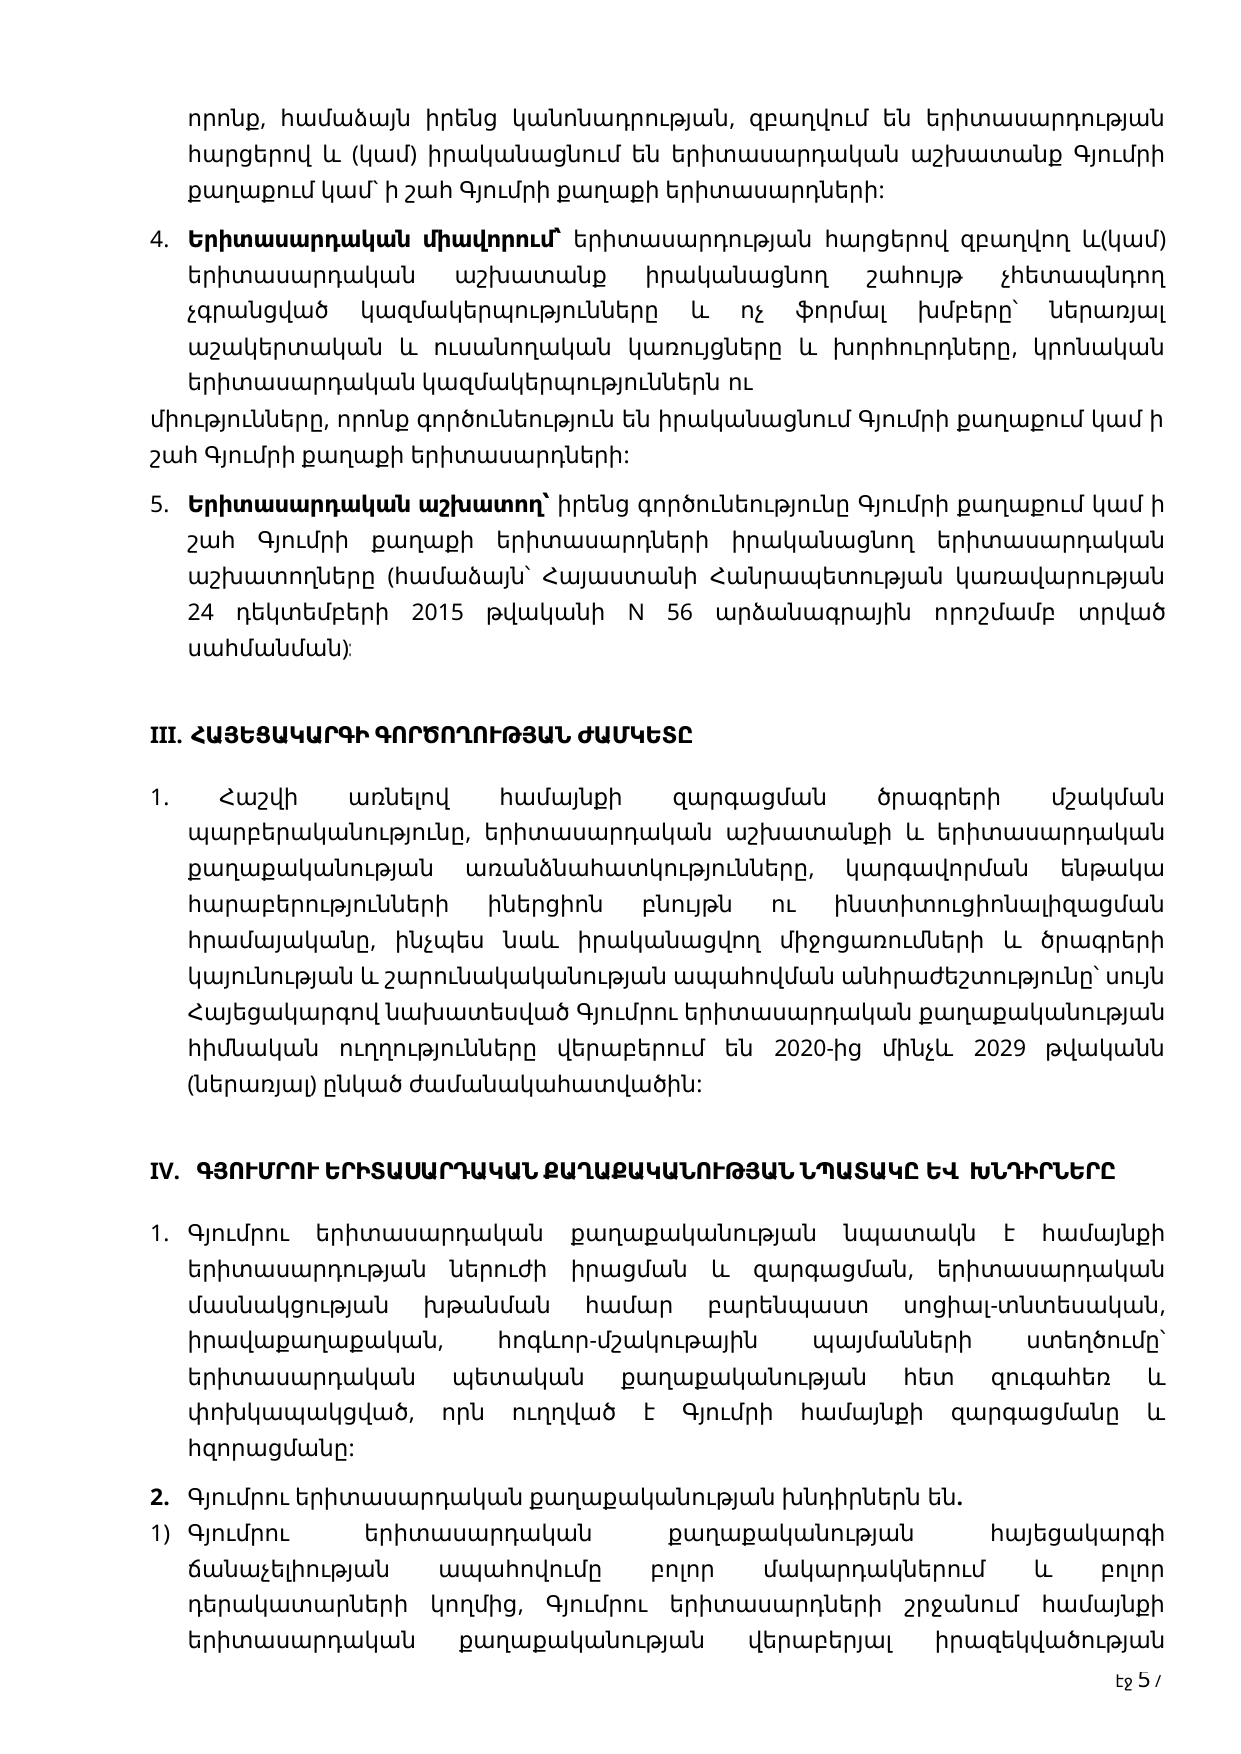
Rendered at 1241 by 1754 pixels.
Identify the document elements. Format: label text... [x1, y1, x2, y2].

text 1. Հաշվի առնելով համայնքի զարգացման ծրագրերի մշակման պարբերականությունը, երիտասարդական աշխատանքի և երիտասարդական քաղաքականության առանձնահատկությունները, կարգավորման ենթակա հարաբերությունների իներցիոն բնույթն ու ինստիտուցիոնալիզացման հրամայականը, ինչպես նաև իրականացվող միջոցառումների և ծրագրերի կայունության և շարունակականության ապահովման անհրաժեշտությունը՝ սույն Հայեցակարգով նախատեսված Գյումրու երիտասարդական քաղաքականության հիմնական ուղղությունները վերաբերում են 2020-ից մինչև 2029 թվականն (ներառյալ) ընկած ժամանակահատվածին: [150, 780, 1166, 1099]
text միությունները, որոնք գործունեություն են իրականացնում Գյումրի քաղաքում կամ ի շահ Գյումրի քաղաքի երիտասարդների: [150, 403, 1166, 471]
list Գյումրու երիտասարդական քաղաքականության խնդիրներն են. [150, 1481, 1178, 1512]
subtitle ԳՅՈՒՄՐՈՒ ԵՐԻՏԱՍԱՐԴԱԿԱՆ ՔԱՂԱՔԱԿԱՆՈՒԹՅԱՆ ՆՊԱՏԱԿԸ ԵՎ ԽՆԴԻՐՆԵՐԸ [150, 1155, 1178, 1186]
subtitle ՀԱՅԵՑԱԿԱՐԳԻ ԳՈՐԾՈՂՈՒԹՅԱՆ ԺԱՄԿԵՏԸ [150, 719, 1178, 750]
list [150, 102, 1166, 205]
list Գյումրու երիտասարդական քաղաքականության նպատակն է համայնքի երիտասարդության ներուժի իրացման և զարգացման, երիտասարդական մասնակցության խթանման համար բարենպաստ սոցիալ-տնտեսական, իրավաքաղաքական, հոգևոր-մշակութային պայմանների ստեղծումը՝ երիտասարդական պետական քաղաքականության հետ զուգահեռ և փոխկապակցված, որն ուղղված է Գյումրի համայնքի զարգացմանը և հզորացմանը: [150, 1217, 1166, 1463]
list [150, 1517, 1166, 1656]
list Երիտասարդական աշխատող՝ իրենց գործունեությունը Գյումրի քաղաքում կամ ի շահ Գյումրի քաղաքի երիտասարդների իրականացնող երիտասարդական աշխատողները (համաձայն՝ Հայաստանի Հանրապետության կառավարության 24 դեկտեմբերի 2015 թվականի N 56 արձանագրային որոշմամբ տրված սահմանման): [150, 488, 1166, 663]
list Երիտասարդական միավորում՝ երիտասարդության հարցերով զբաղվող և(կամ) երիտասարդական աշխատանք իրականացնող շահույթ չհետապնդող չգրանցված կազմակերպությունները և ոչ ֆորմալ խմբերը՝ ներառյալ աշակերտական և ուսանողական կառույցները և խորհուրդները, կրոնական երիտասարդական կազմակերպություններն ու [150, 223, 1166, 398]
